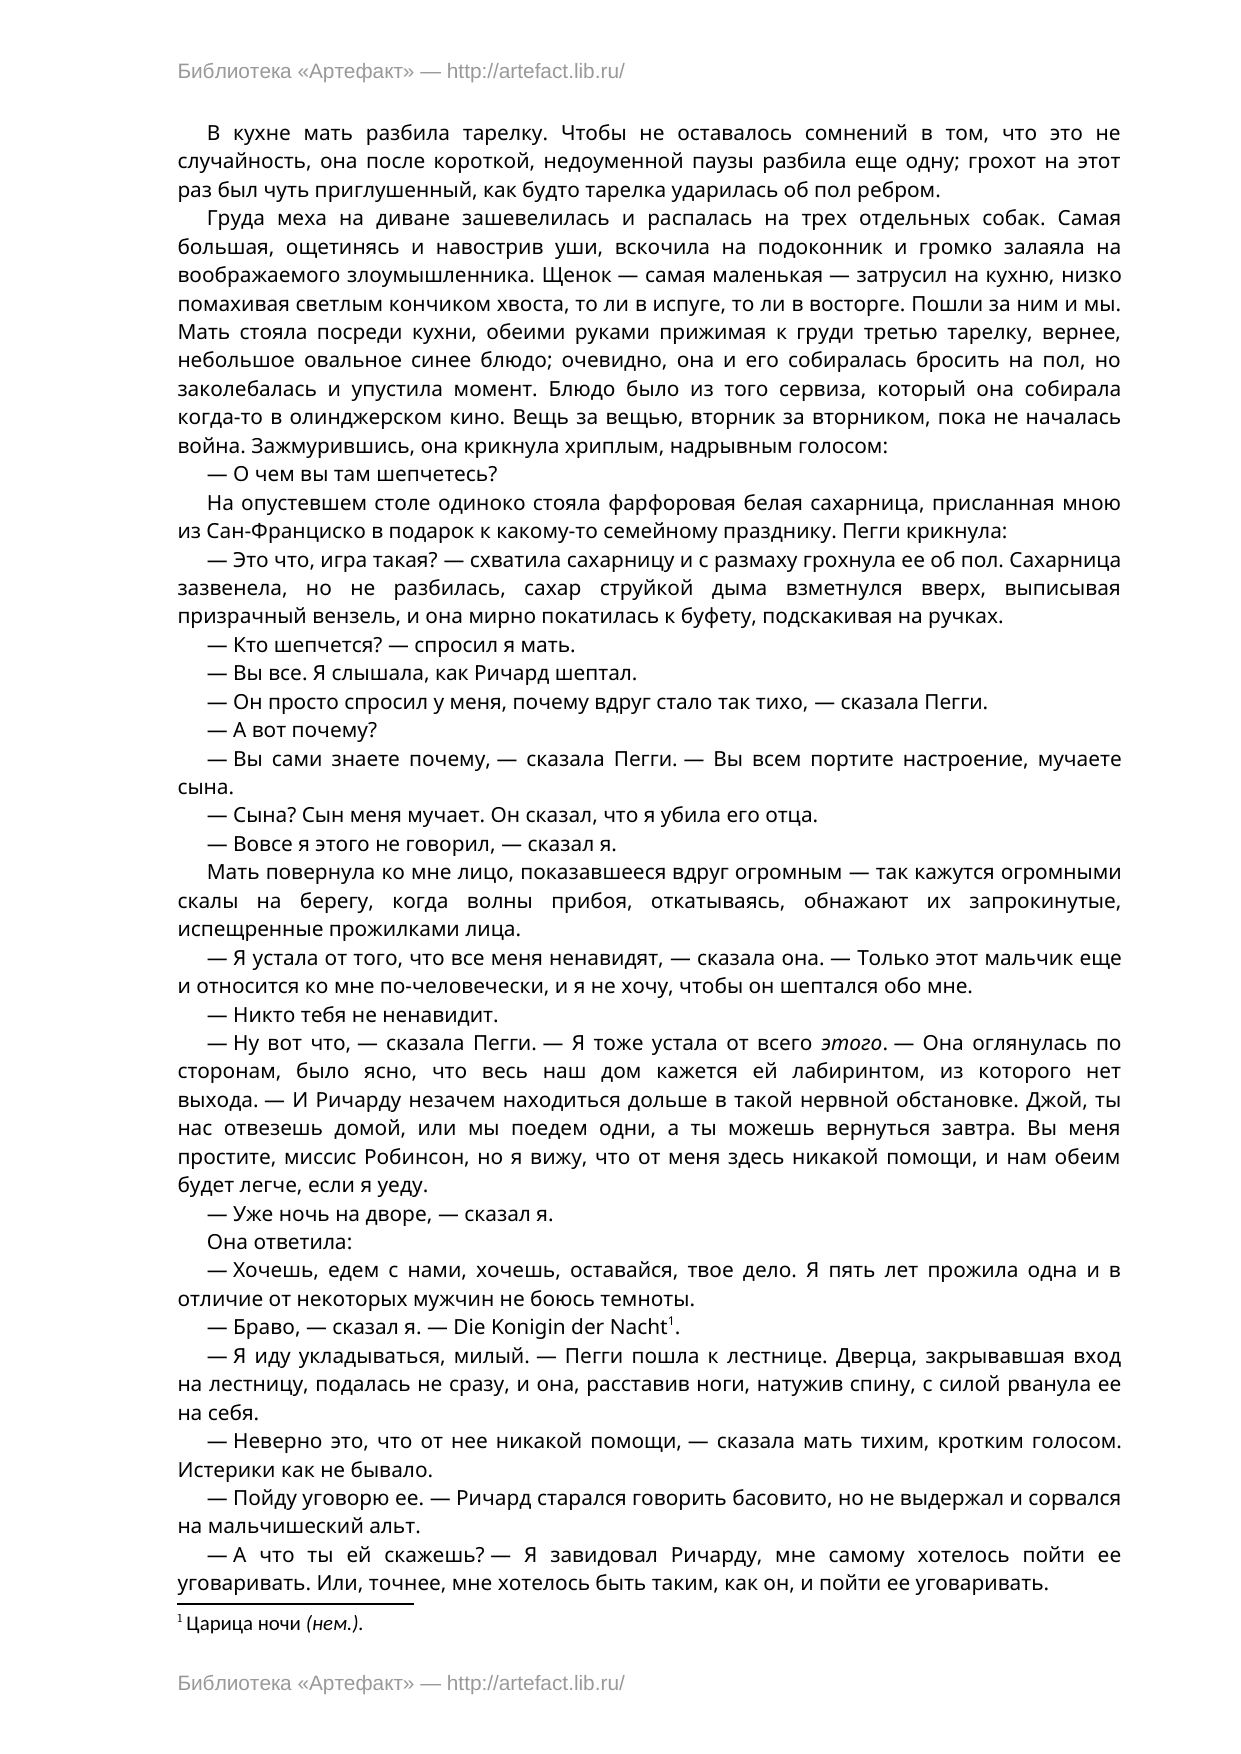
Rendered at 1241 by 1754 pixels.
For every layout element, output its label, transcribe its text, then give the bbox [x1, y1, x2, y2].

text — Сына? Сын меня мучает. Он сказал, что я убила его отца. [177, 801, 1122, 829]
text — Вы все. Я слышала, как Ричард шептал. [177, 658, 1122, 687]
text — А вот почему? [177, 715, 1122, 744]
text — Он просто спросил у меня, почему вдруг стало так тихо, — сказала Пегги. [177, 687, 1122, 715]
text В кухне мать разбила тарелку. Чтобы не оставалось сомнений в том, что это не случайность, она после короткой, недоуменной паузы разбила еще одну; грохот на этот раз был чуть приглушенный, как будто тарелка ударилась об пол ребром. [177, 118, 1122, 203]
text — Хочешь, едем с нами, хочешь, оставайся, твое дело. Я пять лет прожила одна и в отличие от некоторых мужчин не боюсь темноты. [177, 1256, 1122, 1312]
text — Это что, игра такая? — схватила сахарницу и с размаху грохнула ее об пол. Сахарница зазвенела, но не разбилась, сахар струйкой дыма взметнулся вверх, выписывая призрачный вензель, и она мирно покатилась к буфету, подскакивая на ручках. [177, 545, 1122, 630]
text — Браво, — сказал я. — Die Konigin der Nacht. [177, 1312, 1122, 1341]
text — Я иду укладываться, милый. — Пегги пошла к лестнице. Дверца, закрывавшая вход на лестницу, подалась не сразу, и она, расставив ноги, натужив спину, с силой рванула ее на себя. [177, 1341, 1122, 1426]
text — А что ты ей скажешь? — Я завидовал Ричарду, мне самому хотелось пойти ее уговаривать. Или, точнее, мне хотелось быть таким, как он, и пойти ее уговаривать. [177, 1540, 1122, 1597]
text — Вы сами знаете почему, — сказала Пегги. — Вы всем портите настроение, мучаете сына. [177, 744, 1122, 801]
text Мать повернула ко мне лицо, показавшееся вдруг огромным — так кажутся огромными скалы на берегу, когда волны прибоя, откатываясь, обнажают их запрокинутые, испещренные прожилками лица. [177, 857, 1122, 943]
text — Никто тебя не ненавидит. [177, 1000, 1122, 1028]
text — Кто шепчется? — спросил я мать. [177, 630, 1122, 658]
text — Вовсе я этого не говорил, — сказал я. [177, 829, 1122, 857]
text — Уже ночь на дворе, — сказал я. [177, 1199, 1122, 1227]
text Груда меха на диване зашевелилась и распалась на трех отдельных собак. Самая большая, ощетинясь и навострив уши, вскочила на подоконник и громко залаяла на воображаемого злоумышленника. Щенок — самая маленькая — затрусил на кухню, низко помахивая светлым кончиком хвоста, то ли в испуге, то ли в восторге. Пошли за ним и мы. Мать стояла посреди кухни, обеими руками прижимая к груди третью тарелку, вернее, небольшое овальное синее блюдо; очевидно, она и его собиралась бросить на пол, но заколебалась и упустила момент. Блюдо было из того сервиза, который она собирала когда-то в олинджерском кино. Вещь за вещью, вторник за вторником, пока не началась война. Зажмурившись, она крикнула хриплым, надрывным голосом: [177, 203, 1122, 459]
text — О чем вы там шепчетесь? [177, 459, 1122, 488]
text — Ну вот что, — сказала Пегги. — Я тоже устала от всего этого. — Она оглянулась по сторонам, было ясно, что весь наш дом кажется ей лабиринтом, из которого нет выхода. — И Ричарду незачем находиться дольше в такой нервной обстановке. Джой, ты нас отвезешь домой, или мы поедем одни, а ты можешь вернуться завтра. Вы меня простите, миссис Робинсон, но я вижу, что от меня здесь никакой помощи, и нам обеим будет легче, если я уеду. [177, 1028, 1122, 1199]
text — Пойду уговорю ее. — Ричард старался говорить басовито, но не выдержал и сорвался на мальчишеский альт. [177, 1483, 1122, 1540]
text — Я устала от того, что все меня ненавидят, — сказала она. — Только этот мальчик еще и относится ко мне по-человечески, и я не хочу, чтобы он шептался обо мне. [177, 943, 1122, 1000]
text — Неверно это, что от нее никакой помощи, — сказала мать тихим, кротким голосом. Истерики как не бывало. [177, 1426, 1122, 1483]
text Она ответила: [177, 1227, 1122, 1256]
text На опустевшем столе одиноко стояла фарфоровая белая сахарница, присланная мною из Сан-Франциско в подарок к какому-то семейному празднику. Пегги крикнула: [177, 488, 1122, 545]
